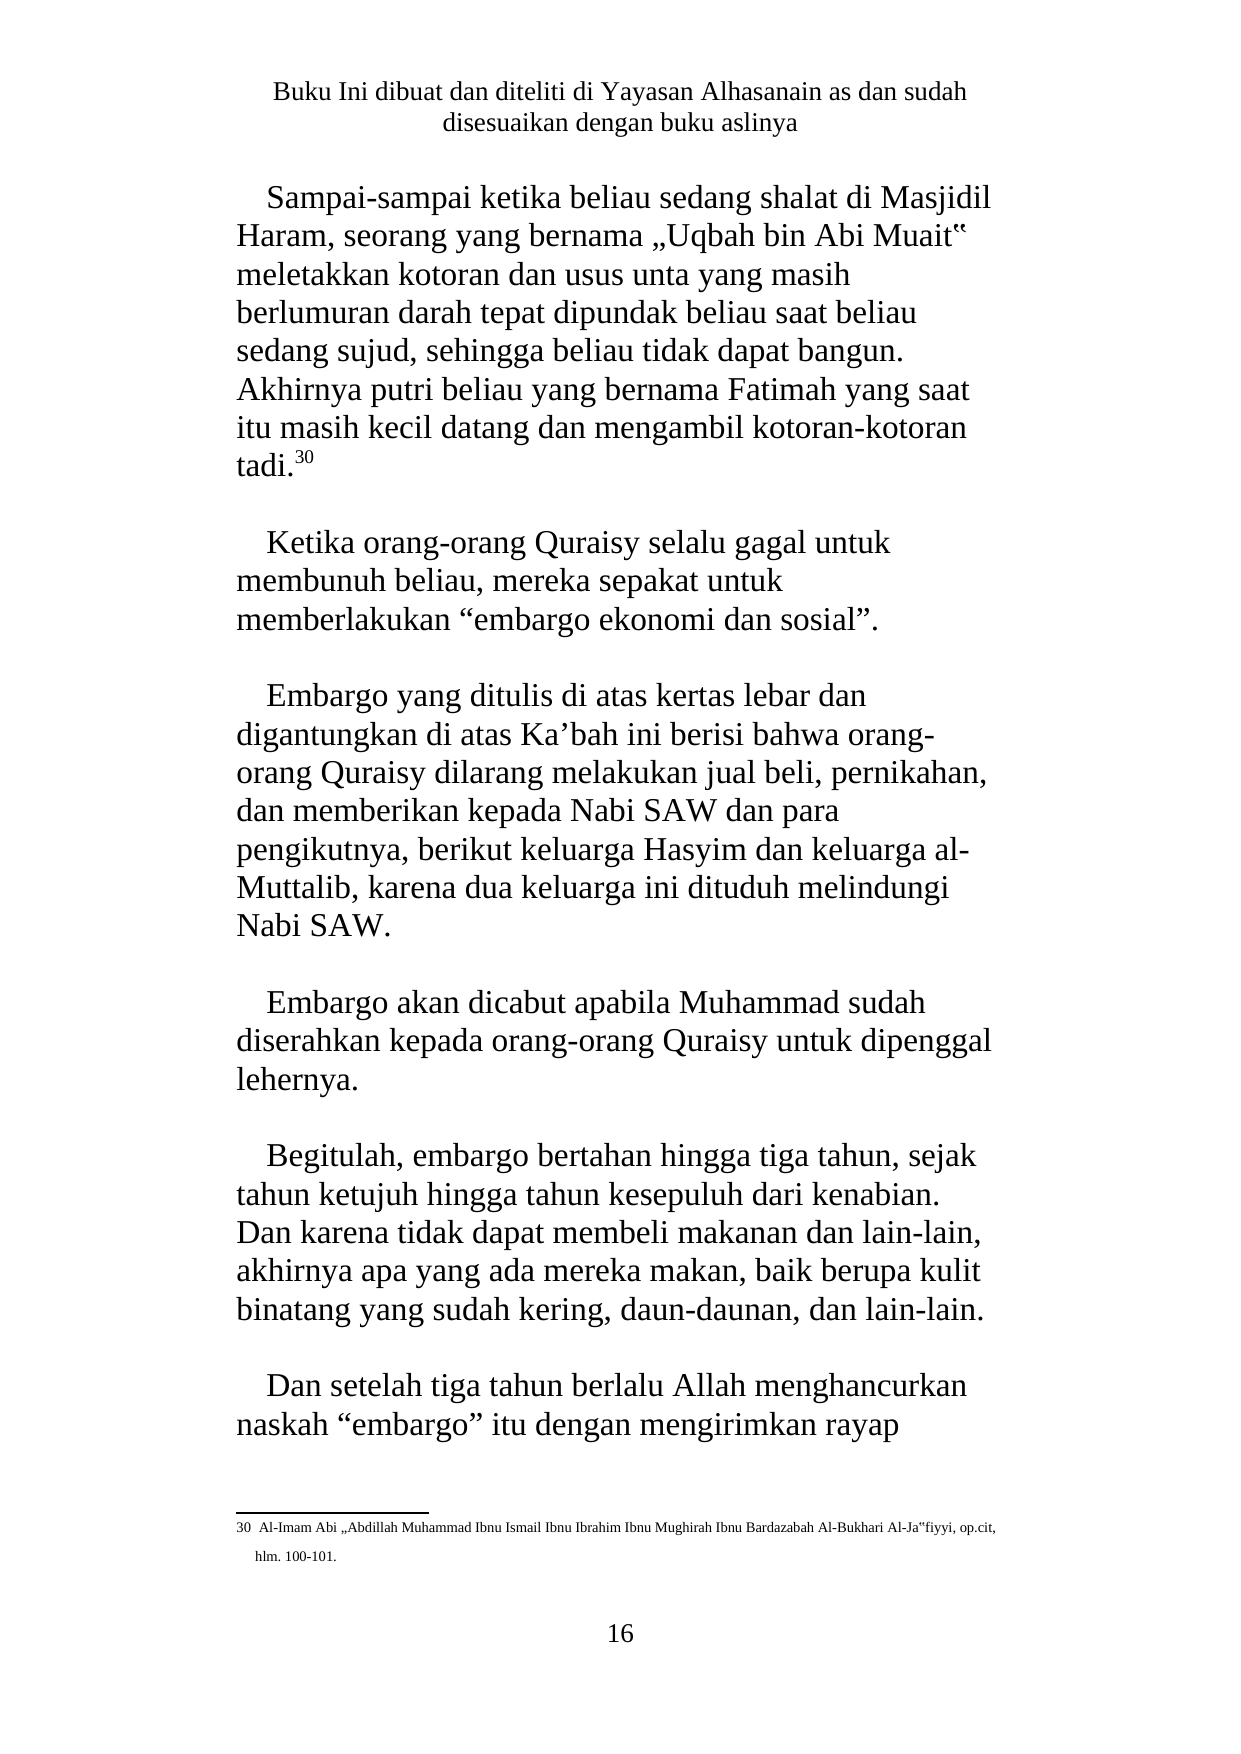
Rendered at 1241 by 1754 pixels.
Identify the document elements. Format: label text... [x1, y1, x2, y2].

text Ketika orang-orang Quraisy selalu gagal untuk membunuh beliau, mereka sepakat untuk memberlakukan “embargo ekonomi dan sosial”. [236, 522, 1004, 637]
text Sampai-sampai ketika beliau sedang shalat di Masjidil Haram, seorang yang bernama „Uqbah bin Abi Muait‟ meletakkan kotoran dan usus unta yang masih berlumuran darah tepat dipundak beliau saat beliau sedang sujud, sehingga beliau tidak dapat bangun. Akhirnya putri beliau yang bernama Fatimah yang saat itu masih kecil datang dan mengambil kotoran-kotoran tadi. [236, 177, 1004, 484]
text Embargo akan dicabut apabila Muhammad sudah diserahkan kepada orang-orang Quraisy untuk dipenggal lehernya. [236, 982, 1004, 1097]
text Begitulah, embargo bertahan hingga tiga tahun, sejak tahun ketujuh hingga tahun kesepuluh dari kenabian. Dan karena tidak dapat membeli makanan dan lain-lain, akhirnya apa yang ada mereka makan, baik berupa kulit binatang yang sudah kering, daun-daunan, dan lain-lain. [236, 1136, 1004, 1327]
text Embargo yang ditulis di atas kertas lebar dan digantungkan di atas Ka’bah ini berisi bahwa orang-orang Quraisy dilarang melakukan jual beli, pernikahan, dan memberikan kepada Nabi SAW dan para pengikutnya, berikut keluarga Hasyim dan keluarga al-Muttalib, karena dua keluarga ini dituduh melindungi Nabi SAW. [236, 676, 1004, 944]
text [236, 1366, 1004, 1442]
